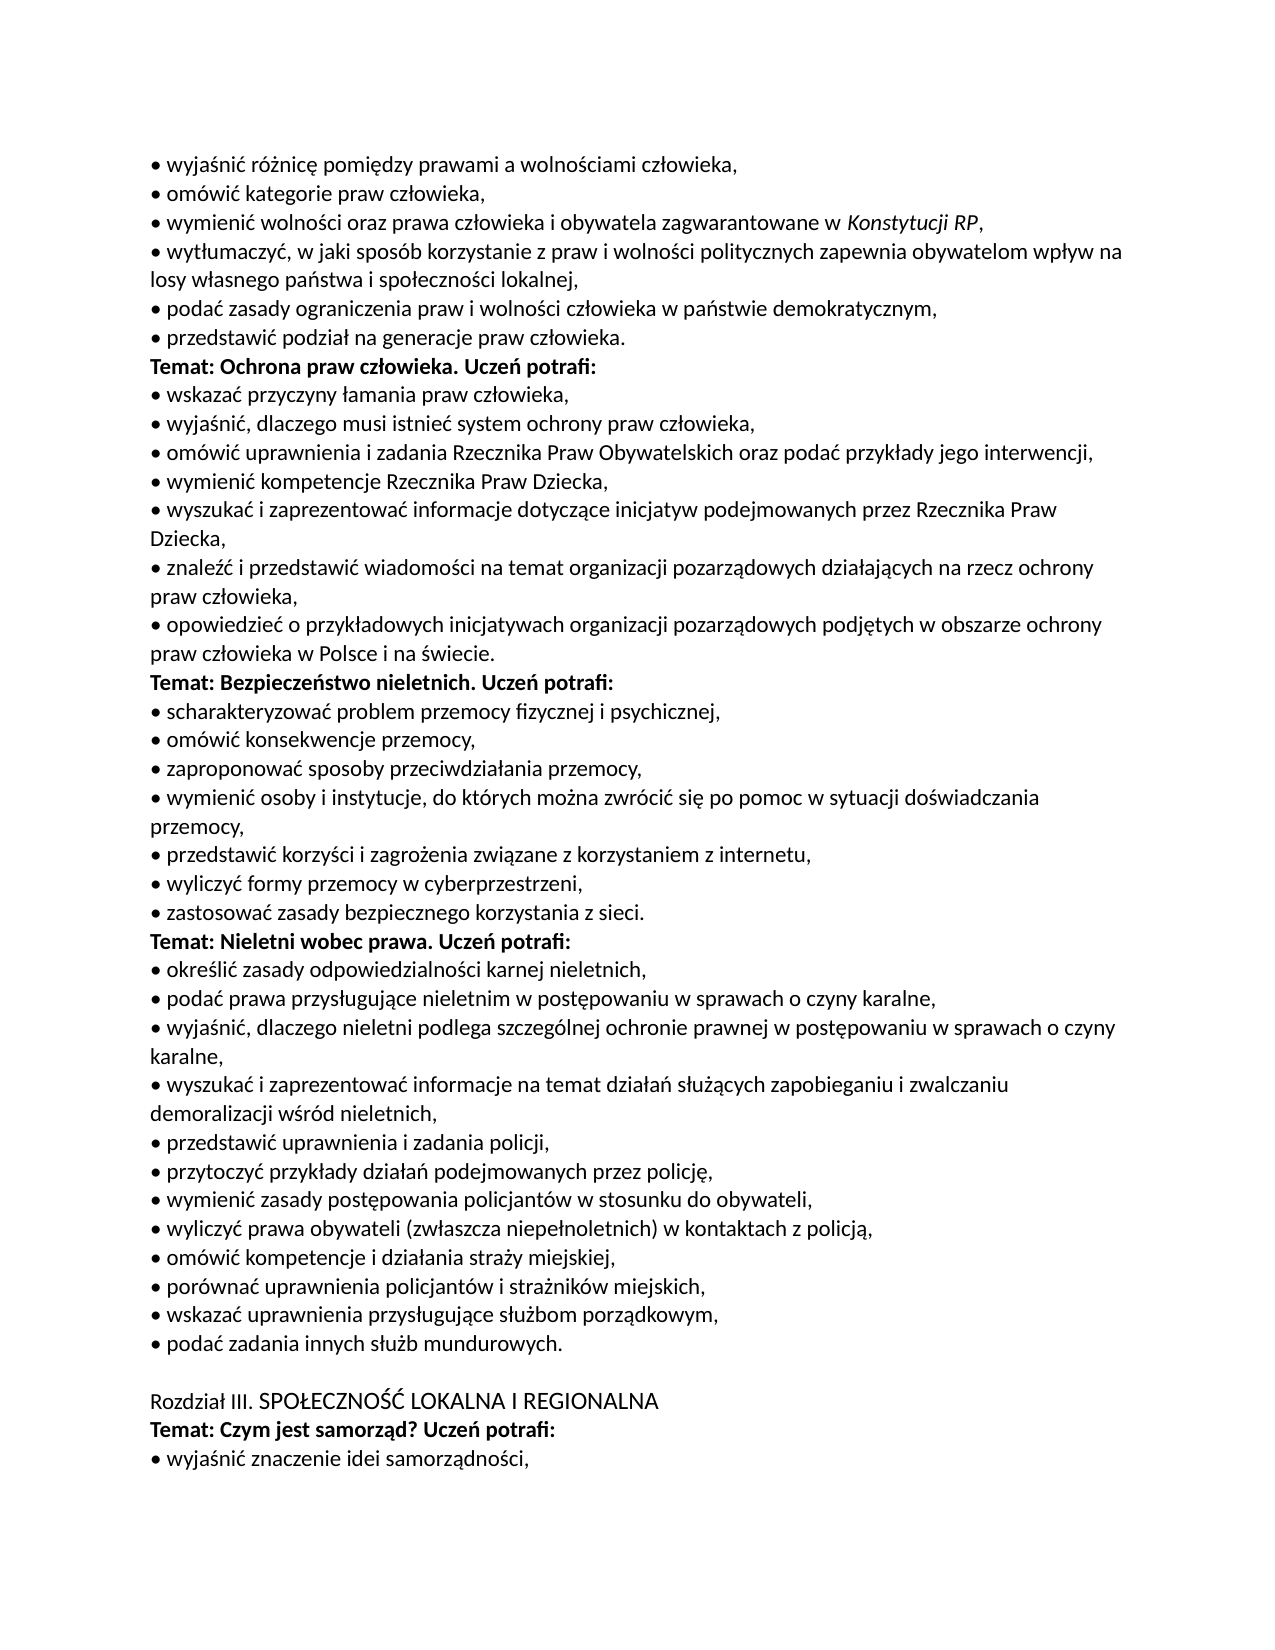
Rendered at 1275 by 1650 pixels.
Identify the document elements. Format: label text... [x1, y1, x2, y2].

text • wyliczyć formy przemocy w cyberprzestrzeni, [150, 869, 1125, 897]
text • wyjaśnić znaczenie idei samorządności, [150, 1444, 1125, 1472]
text • porównać uprawnienia policjantów i strażników miejskich, [150, 1271, 1125, 1300]
text • omówić kompetencje i działania straży miejskiej, [150, 1242, 1125, 1271]
text • wymienić wolności oraz prawa człowieka i obywatela zagwarantowane w Konstytucji RP, [150, 207, 1125, 236]
text • podać zadania innych służb mundurowych. [150, 1329, 1125, 1357]
text • scharakteryzować problem przemocy fizycznej i psychicznej, [150, 696, 1125, 725]
text • opowiedzieć o przykładowych inicjatywach organizacji pozarządowych podjętych w obszarze ochrony praw człowieka w Polsce i na świecie. [150, 610, 1125, 667]
text • wyliczyć prawa obywateli (zwłaszcza niepełnoletnich) w kontaktach z policją, [150, 1214, 1125, 1242]
text • wymienić osoby i instytucje, do których można zwrócić się po pomoc w sytuacji doświadczania przemocy, [150, 782, 1125, 840]
text • wyjaśnić różnicę pomiędzy prawami a wolnościami człowieka, [150, 150, 1125, 179]
text • wyszukać i zaprezentować informacje dotyczące inicjatyw podejmowanych przez Rzecznika Praw Dziecka, [150, 495, 1125, 552]
text • omówić kategorie praw człowieka, [150, 179, 1125, 207]
text • podać zasady ograniczenia praw i wolności człowieka w państwie demokratycznym, [150, 294, 1125, 322]
text • przedstawić podział na generacje praw człowieka. [150, 322, 1125, 351]
text • wyjaśnić, dlaczego musi istnieć system ochrony praw człowieka, [150, 409, 1125, 437]
text • wyjaśnić, dlaczego nieletni podlega szczególnej ochronie prawnej w postępowaniu w sprawach o czyny karalne, [150, 1012, 1125, 1070]
text • wytłumaczyć, w jaki sposób korzystanie z praw i wolności politycznych zapewnia obywatelom wpływ na losy własnego państwa i społeczności lokalnej, [150, 236, 1125, 294]
text • przedstawić uprawnienia i zadania policji, [150, 1127, 1125, 1156]
text • znaleźć i przedstawić wiadomości na temat organizacji pozarządowych działających na rzecz ochrony praw człowieka, [150, 552, 1125, 610]
text • wskazać przyczyny łamania praw człowieka, [150, 380, 1125, 409]
text • określić zasady odpowiedzialności karnej nieletnich, [150, 955, 1125, 984]
text • przytoczyć przykłady działań podejmowanych przez policję, [150, 1156, 1125, 1185]
text • wymienić kompetencje Rzecznika Praw Dziecka, [150, 466, 1125, 495]
text Temat: Czym jest samorząd? Uczeń potrafi: [150, 1415, 1125, 1444]
text • omówić konsekwencje przemocy, [150, 725, 1125, 754]
text • zastosować zasady bezpiecznego korzystania z sieci. [150, 897, 1125, 926]
text Temat: Ochrona praw człowieka. Uczeń potrafi: [150, 351, 1125, 380]
text • przedstawić korzyści i zagrożenia związane z korzystaniem z internetu, [150, 840, 1125, 869]
text • zaproponować sposoby przeciwdziałania przemocy, [150, 754, 1125, 782]
text Temat: Nieletni wobec prawa. Uczeń potrafi: [150, 926, 1125, 955]
text • wyszukać i zaprezentować informacje na temat działań służących zapobieganiu i zwalczaniu demoralizacji wśród nieletnich, [150, 1070, 1125, 1127]
text • wskazać uprawnienia przysługujące służbom porządkowym, [150, 1300, 1125, 1329]
text • wymienić zasady postępowania policjantów w stosunku do obywateli, [150, 1185, 1125, 1214]
text Rozdział III. SPOŁECZNOŚĆ LOKALNA I REGIONALNA [150, 1386, 1125, 1415]
text • podać prawa przysługujące nieletnim w postępowaniu w sprawach o czyny karalne, [150, 984, 1125, 1012]
text Temat: Bezpieczeństwo nieletnich. Uczeń potrafi: [150, 667, 1125, 696]
text • omówić uprawnienia i zadania Rzecznika Praw Obywatelskich oraz podać przykłady jego interwencji, [150, 437, 1125, 466]
